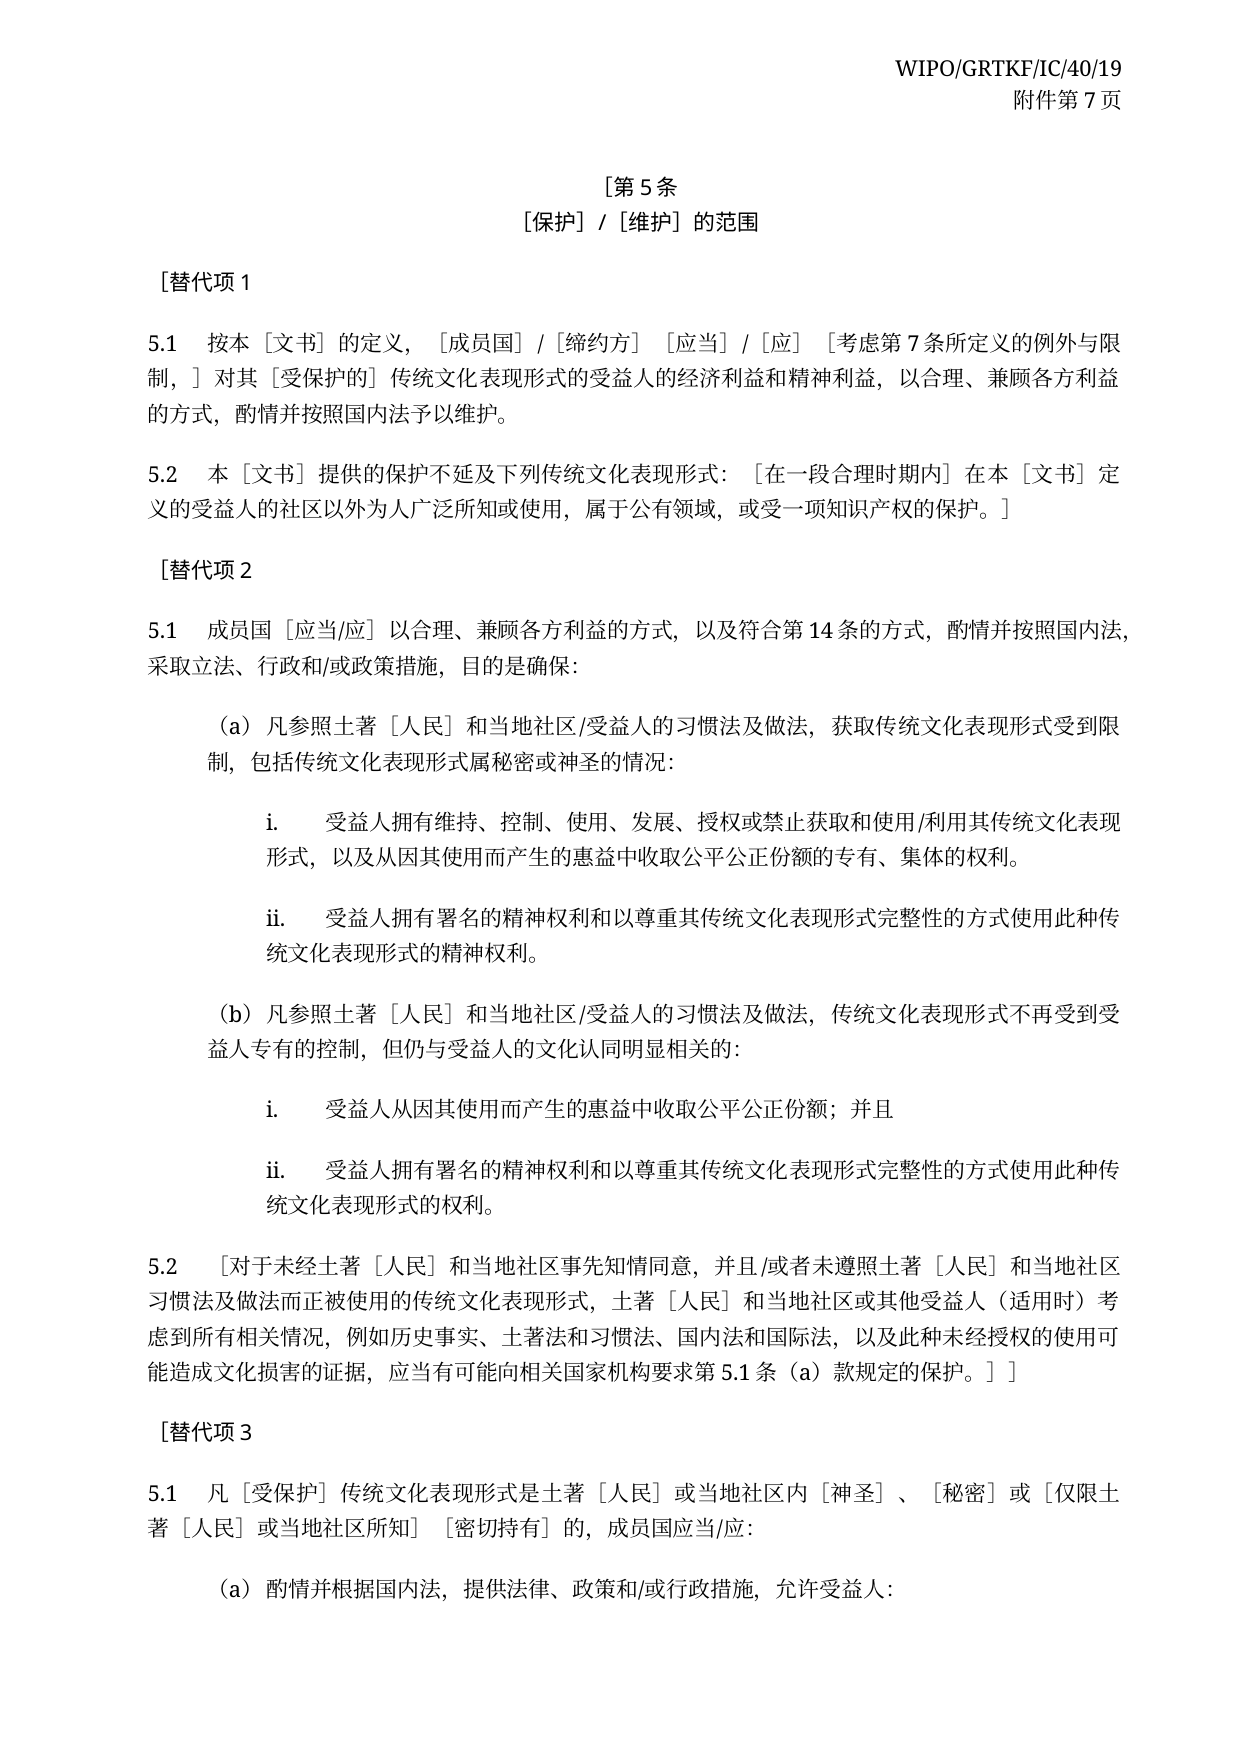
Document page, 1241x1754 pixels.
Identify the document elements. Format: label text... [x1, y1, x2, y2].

text ［替代项3 [148, 1412, 1122, 1447]
text 5.2 本［文书］提供的保护不延及下列传统文化表现形式：［在一段合理时期内］在本［文书］定义的受益人的社区以外为人广泛所知或使用，属于公有领域，或受一项知识产权的保护。］ [148, 453, 1122, 524]
text ii. 受益人拥有署名的精神权利和以尊重其传统文化表现形式完整性的方式使用此种传统文化表现形式的权利。 [266, 1149, 1122, 1220]
text （b） 凡参照土著［人民］和当地社区/受益人的习惯法及做法，传统文化表现形式不再受到受益人专有的控制，但仍与受益人的文化认同明显相关的： [207, 993, 1122, 1064]
text ［替代项2 [148, 549, 1122, 584]
text ii. 受益人拥有署名的精神权利和以尊重其传统文化表现形式完整性的方式使用此种传统文化表现形式的精神权利。 [266, 897, 1122, 968]
text 5.1 成员国［应当/应］以合理、兼顾各方利益的方式，以及符合第14条的方式，酌情并按照国内法，采取立法、行政和/或政策措施，目的是确保： [148, 609, 1122, 680]
text 5.1 按本［文书］的定义，［成员国］/［缔约方］［应当］/［应］［考虑第7条所定义的例外与限制，］对其［受保护的］传统文化表现形式的受益人的经济利益和精神利益，以合理、兼顾各方利益的方式，酌情并按照国内法予以维护。 [148, 322, 1122, 428]
text ［替代项1 [148, 262, 1122, 297]
text 5.1 凡［受保护］传统文化表现形式是土著［人民］或当地社区内［神圣］、［秘密］或［仅限土著［人民］或当地社区所知］［密切持有］的，成员国应当‍/应： [148, 1472, 1122, 1543]
text i. 受益人从因其使用而产生的惠益中收取公平公正份额；并且 [266, 1089, 1122, 1124]
text （a） 酌情并根据国内法，提供法律、政策和/或行政措施，允许受益人： [207, 1568, 1122, 1603]
text i. 受益人拥有维持、控制、使用、发展、授权或禁止获取和使用/利用其传统文化表现形式，以及从因其使用而产生的惠益中收取公平公正份额的专有、集体的权利。 [266, 801, 1122, 872]
text 5.2 ［对于未经土著［人民］和当地社区事先知情同意，并且/或者未遵照土著［人民］和当地社区习惯法及做法而正被使用的传统文化表现形式，土著［人民］和当地社区或其他受益人（适用时）考虑到所有相关情况，例如历史事实、土著法和习惯法、国内法和国际法，以及此种未经授权的使用可能造成文化损害的证据，应当有可能向相关国家机构要求第5.1条（a）款规定的保护。］］ [148, 1245, 1122, 1387]
text （a） 凡参照土著［人民］和当地社区/受益人的习惯法及做法，获取传统文化表现形式受到限制，包括传统文化表现形式属秘密或神圣的情况： [207, 705, 1122, 776]
text ［第5条 ［保护］/［维护］的范围 [148, 166, 1122, 237]
